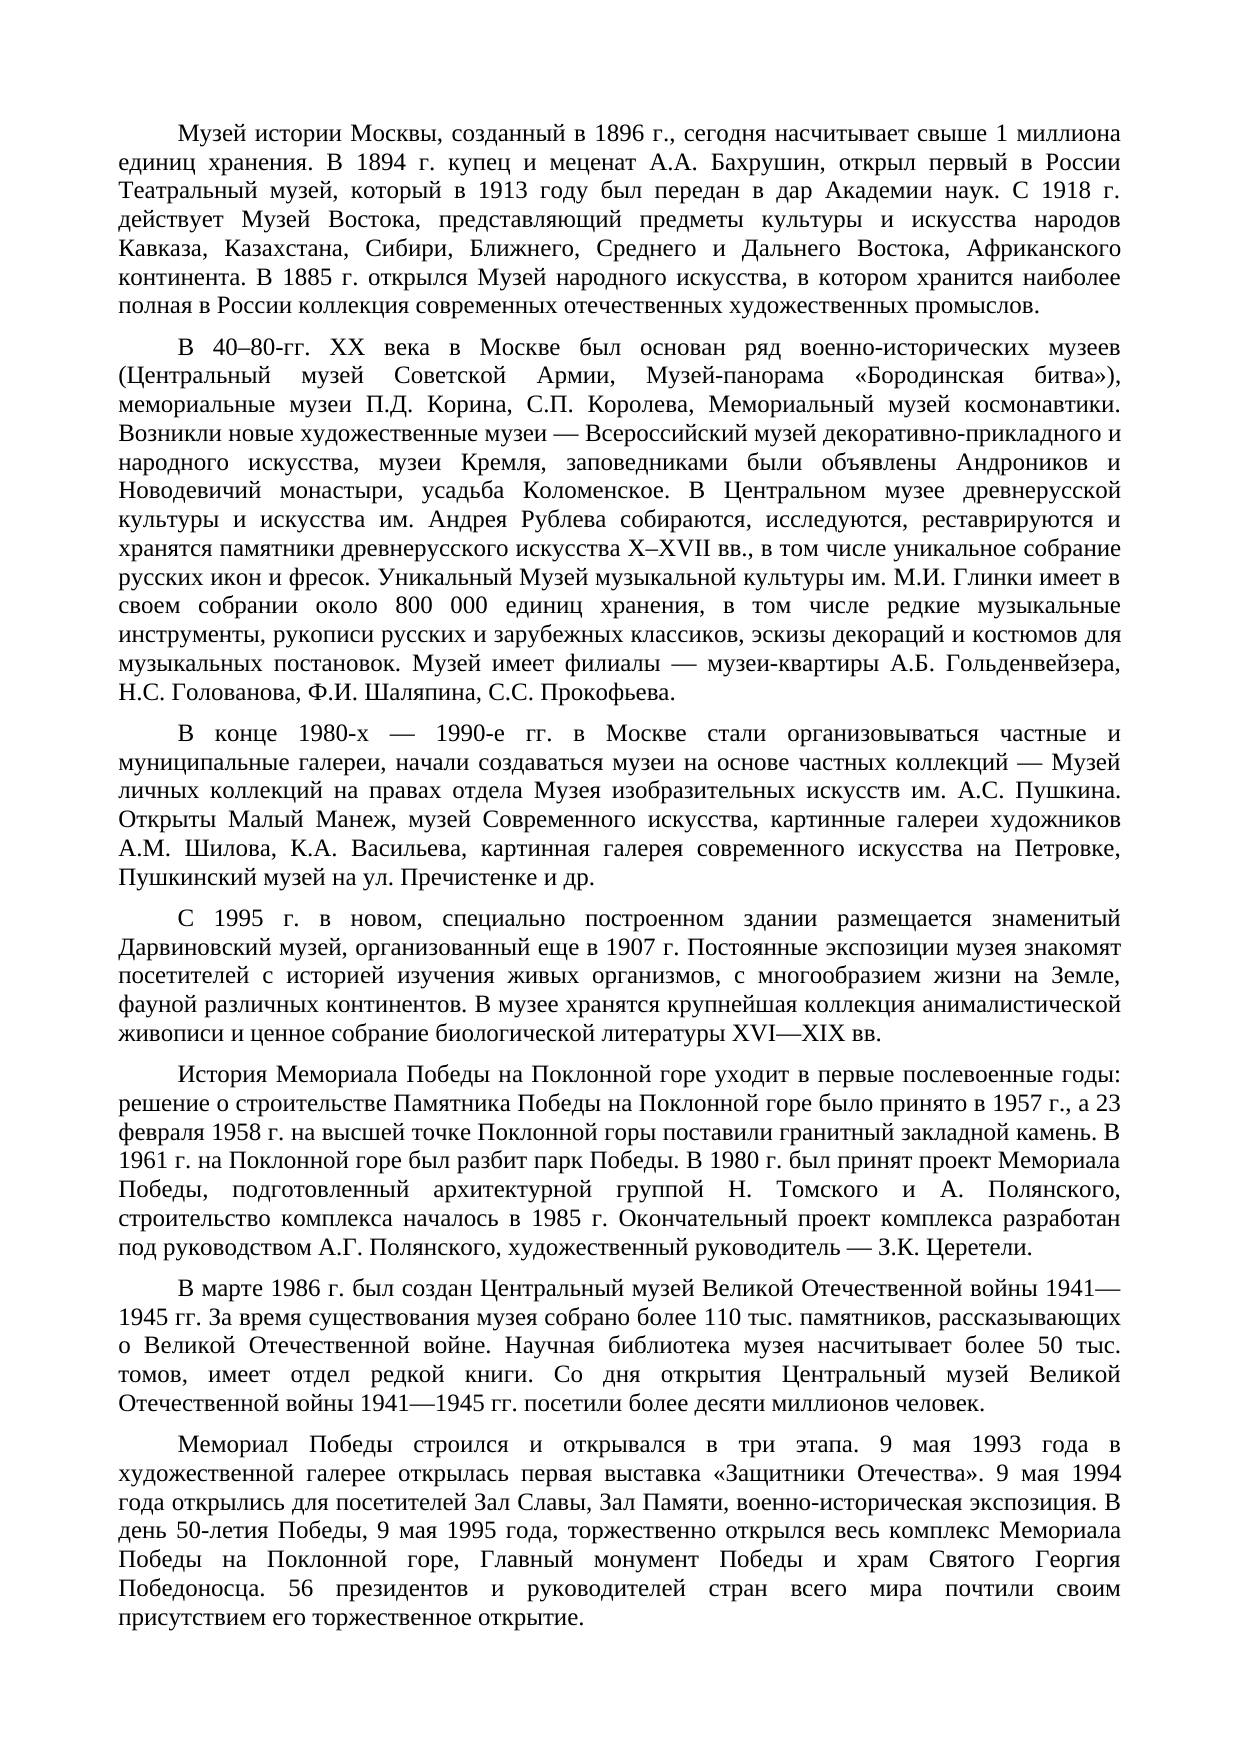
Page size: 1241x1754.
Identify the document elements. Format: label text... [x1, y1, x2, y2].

text В 40–80-гг. XX века в Москве был основан ряд военно-исторических музеев (Центральный музей Советской Армии, Музей-панорама «Бородинская битва»), мемориальные музеи П.Д. Корина, С.П. Королева, Мемориальный музей космонавтики. Возникли новые художественные музеи — Всероссийский музей декоративно-прикладного и народного искусства, музеи Кремля, заповедниками были объявлены Андроников и Новодевичий монастыри, усадьба Коломенское. В Центральном музее древнерусской культуры и искусства им. Андрея Рублева собираются, исследуются, реставрируются и хранятся памятники древнерусского искусства X–XVII вв., в том числе уникальное собрание русских икон и фресок. Уникальный Музей музыкальной культуры им. М.И. Глинки имеет в своем собрании около 800 000 единиц хранения, в том числе редкие музыкальные инструменты, рукописи русских и зарубежных классиков, эскизы декораций и костюмов для музыкальных постановок. Музей имеет филиалы — музеи-квартиры А.Б. Гольденвейзера, Н.С. Голованова, Ф.И. Шаляпина, С.С. Прокофьева. [118, 332, 1122, 706]
text В конце 1980-х — 1990-е гг. в Москве стали организовываться частные и муниципальные галереи, начали создаваться музеи на основе частных коллекций — Музей личных коллекций на правах отдела Музея изобразительных искусств им. А.С. Пушкина. Открыты Малый Манеж, музей Современного искусства, картинные галереи художников А.М. Шилова, К.А. Васильева, картинная галерея современного искусства на Петровке, Пушкинский музей на ул. Пречистенке и др. [118, 718, 1122, 891]
text Музей истории Москвы, созданный в ., сегодня насчитывает свыше 1 миллиона единиц хранения. В . купец и меценат А.А. Бахрушин, открыл первый в России Театральный музей, который в 1913 году был передан в дар Академии наук. С . действует Музей Востока, представляющий предметы культуры и искусства народов Кавказа, Казахстана, Сибири, Ближнего, Среднего и Дальнего Востока, Африканского континента. В . открылся Музей народного искусства, в котором хранится наиболее полная в России коллекция современных отечественных художественных промыслов. [118, 118, 1122, 319]
text С . в новом, специально построенном здании размещается знаменитый Дарвиновский музей, организованный еще в . Постоянные экспозиции музея знакомят посетителей с историей изучения живых организмов, с многообразием жизни на Земле, фауной различных континентов. В музее хранятся крупнейшая коллекция анималистической живописи и ценное собрание биологической литературы XVI—XIX вв. [118, 903, 1122, 1047]
text История Мемориала Победы на Поклонной горе уходит в первые послевоенные годы: решение о строительстве Памятника Победы на Поклонной горе было принято в ., а 23 февраля . на высшей точке Поклонной горы поставили гранитный закладной камень. В . на Поклонной горе был разбит парк Победы. В . был принят проект Мемориала Победы, подготовленный архитектурной группой Н. Томского и А. Полянского, строительство комплекса началось в . Окончательный проект комплекса разработан под руководством А.Г. Полянского, художественный руководитель — З.К. Церетели. [118, 1059, 1122, 1261]
text Мемориал Победы строился и открывался в три этапа. 9 мая 1993 года в художественной галерее открылась первая выставка «Защитники Отечества». 9 мая 1994 года открылись для посетителей Зал Славы, Зал Памяти, военно-историческая экспозиция. В день 50-летия Победы, 9 мая 1995 года, торжественно открылся весь комплекс Мемориала Победы на Поклонной горе, Главный монумент Победы и храм Святого Георгия Победоносца. 56 президентов и руководителей стран всего мира почтили своим присутствием его торжественное открытие. [118, 1429, 1122, 1631]
text В марте . был создан Центральный музей Великой Отечественной войны 1941—1945 гг. За время существования музея собрано более 110 тыс. памятников, рассказывающих о Великой Отечественной войне. Научная библиотека музея насчитывает более 50 тыс. томов, имеет отдел редкой книги. Со дня открытия Центральный музей Великой Отечественной войны 1941—1945 гг. посетили более десяти миллионов человек. [118, 1273, 1122, 1417]
